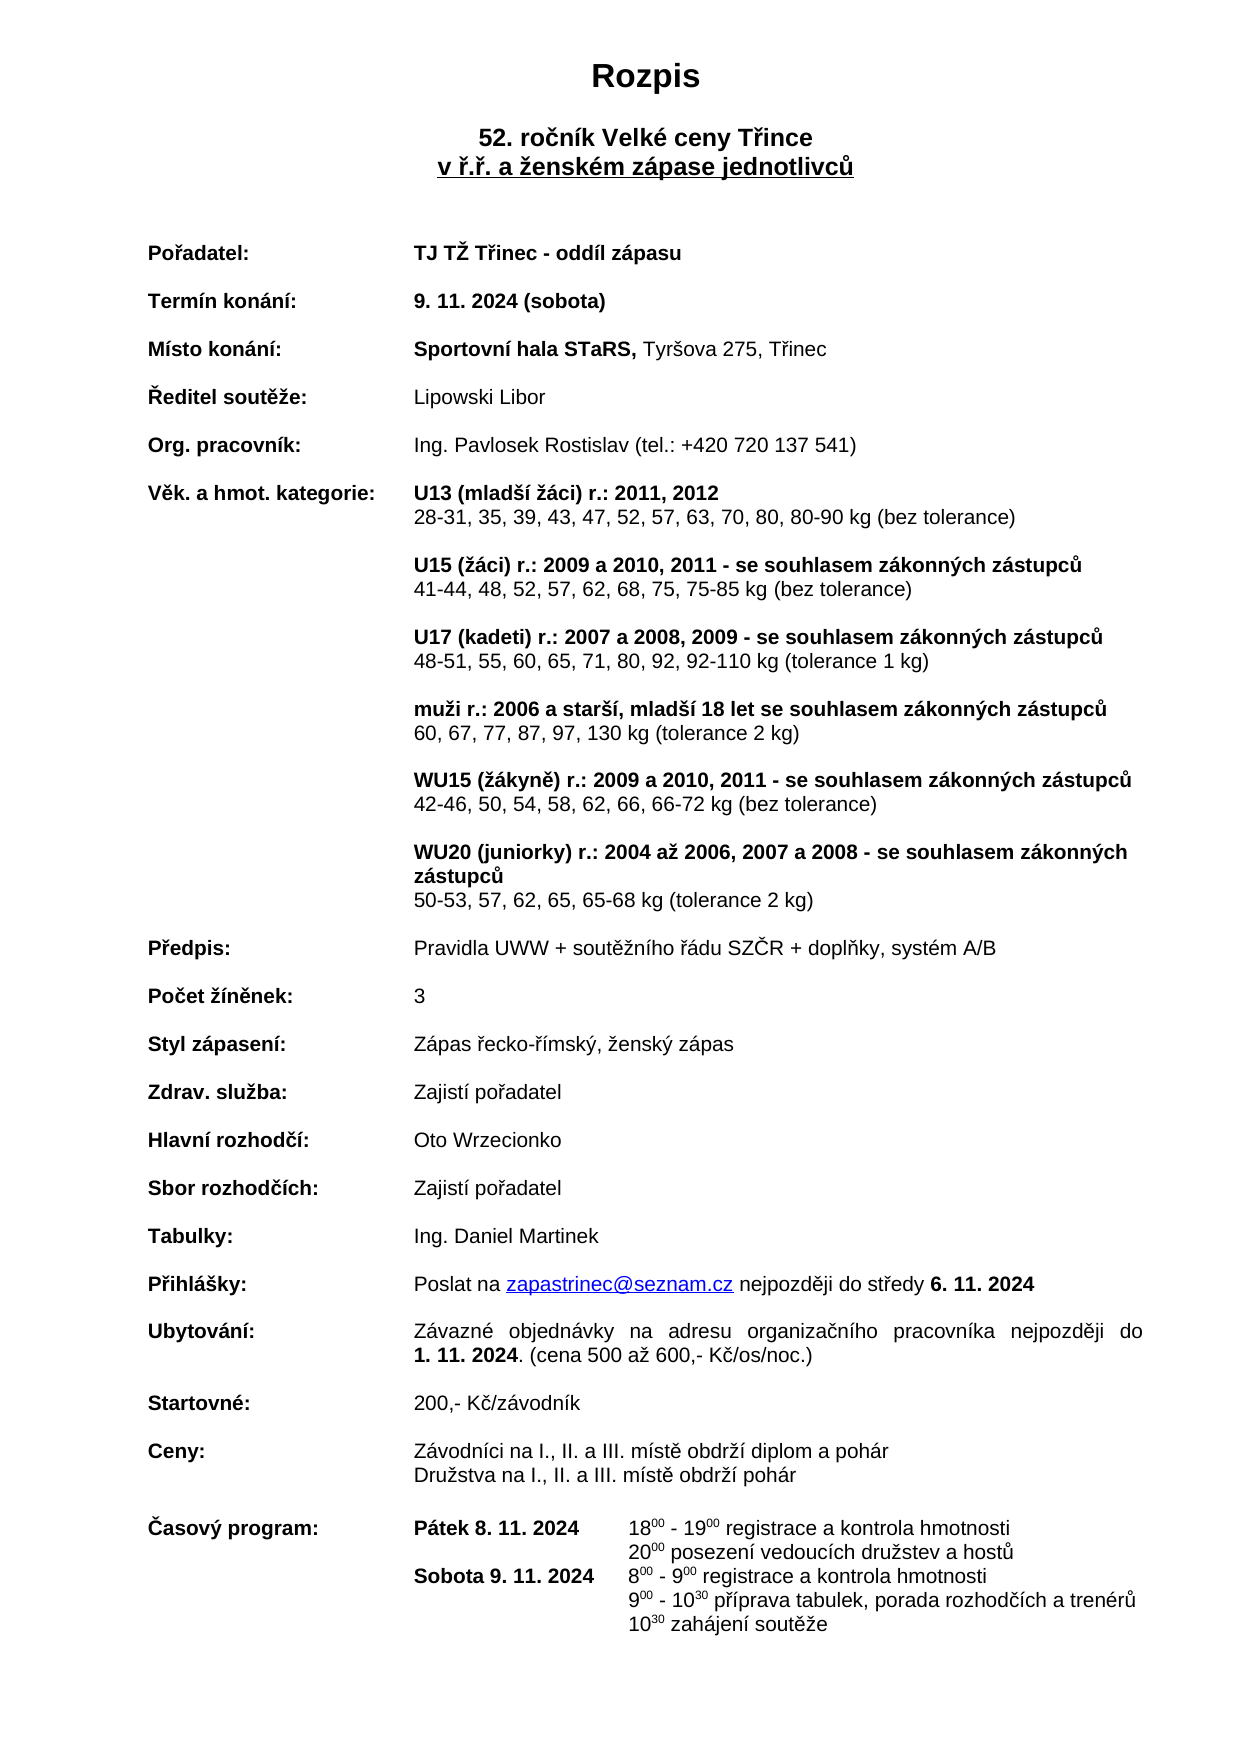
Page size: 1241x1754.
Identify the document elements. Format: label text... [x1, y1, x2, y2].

text Zdrav. služba: Zajistí pořadatel [148, 1080, 1144, 1104]
text muži r.: 2006 a starší, mladší 18 let se souhlasem zákonných zástupců 60, 67, 77, 87, 97, 130 kg (tolerance 2 kg) [148, 696, 1167, 744]
text U15 (žáci) r.: 2009 a 2010, 2011 - se souhlasem zákonných zástupců 41-44, 48, 52, 57, 62, 68, 75, 75-85 kg (bez tolerance) [148, 553, 1144, 601]
text Sbor rozhodčích: Zajistí pořadatel [148, 1176, 1144, 1199]
text WU15 (žákyně) r.: 2009 a 2010, 2011 - se souhlasem zákonných zástupců 42-46, 50, 54, 58, 62, 66, 66-72 kg (bez tolerance) [148, 768, 1144, 816]
text Místo konání: Sportovní hala STaRS, Tyršova 275, Třinec [148, 337, 1144, 361]
text 52. ročník Velké ceny Třince [148, 123, 1144, 152]
text Družstva na I., II. a III. místě obdrží pohár [148, 1463, 1144, 1516]
text Styl zápasení: Zápas řecko-římský, ženský zápas [148, 1032, 1144, 1056]
text Org. pracovník: Ing. Pavlosek Rostislav (tel.: +420 720 137 541) [148, 433, 1144, 457]
title Rozpis [148, 56, 1144, 94]
text Časový program: Pátek 8. 11. 2024 1800 - 1900 registrace a kontrola hmotnosti [148, 1516, 1144, 1540]
text Ředitel soutěže: Lipowski Libor [148, 385, 1144, 409]
text WU20 (juniorky) r.: 2004 až 2006, 2007 a 2008 - se souhlasem zákonných zástupců 50-53, 57, 62, 65, 65-68 kg (tolerance 2 kg) [148, 840, 1144, 912]
text Věk. a hmot. kategorie: U13 (mladší žáci) r.: 2011, 2012 [148, 481, 1144, 505]
text Přihlášky: Poslat na zapastrinec@seznam.cz nejpozději do středy 6. 11. 2024 [148, 1271, 1144, 1295]
text U17 (kadeti) r.: 2007 a 2008, 2009 - se souhlasem zákonných zástupců 48-51, 55, 60, 65, 71, 80, 92, 92-110 kg (tolerance 1 kg) [148, 624, 1144, 672]
text Ubytování: Závazné objednávky na adresu organizačního pracovníka nejpozději do 1. 11. 2024. (cena 500 až 600,- Kč/os/noc.) [148, 1319, 1144, 1367]
text 28-31, 35, 39, 43, 47, 52, 57, 63, 70, 80, 80-90 kg (bez tolerance) [148, 505, 1144, 529]
text v ř.ř. a ženském zápase jednotlivců [148, 152, 1144, 181]
text 900 - 1030 příprava tabulek, porada rozhodčích a trenérů 1030 zahájení soutěže [148, 1588, 1144, 1636]
text Ceny: Závodníci na I., II. a III. místě obdrží diplom a pohár [148, 1439, 1144, 1463]
text Tabulky: Ing. Daniel Martinek [148, 1223, 1144, 1247]
text Sobota 9. 11. 2024 800 - 900 registrace a kontrola hmotnosti [148, 1564, 1144, 1588]
text Počet žíněnek: 3 [148, 984, 1144, 1008]
text Termín konání: 9. 11. 2024 (sobota) [148, 289, 1144, 313]
text Pořadatel: TJ TŽ Třinec - oddíl zápasu [148, 241, 1144, 265]
text Předpis: Pravidla UWW + soutěžního řádu SZČR + doplňky, systém A/B [148, 936, 1144, 960]
text 2000 posezení vedoucích družstev a hostů [148, 1540, 1144, 1564]
text Startovné: 200,- Kč/závodník [148, 1391, 1144, 1415]
text Hlavní rozhodčí: Oto Wrzecionko [148, 1128, 1144, 1152]
